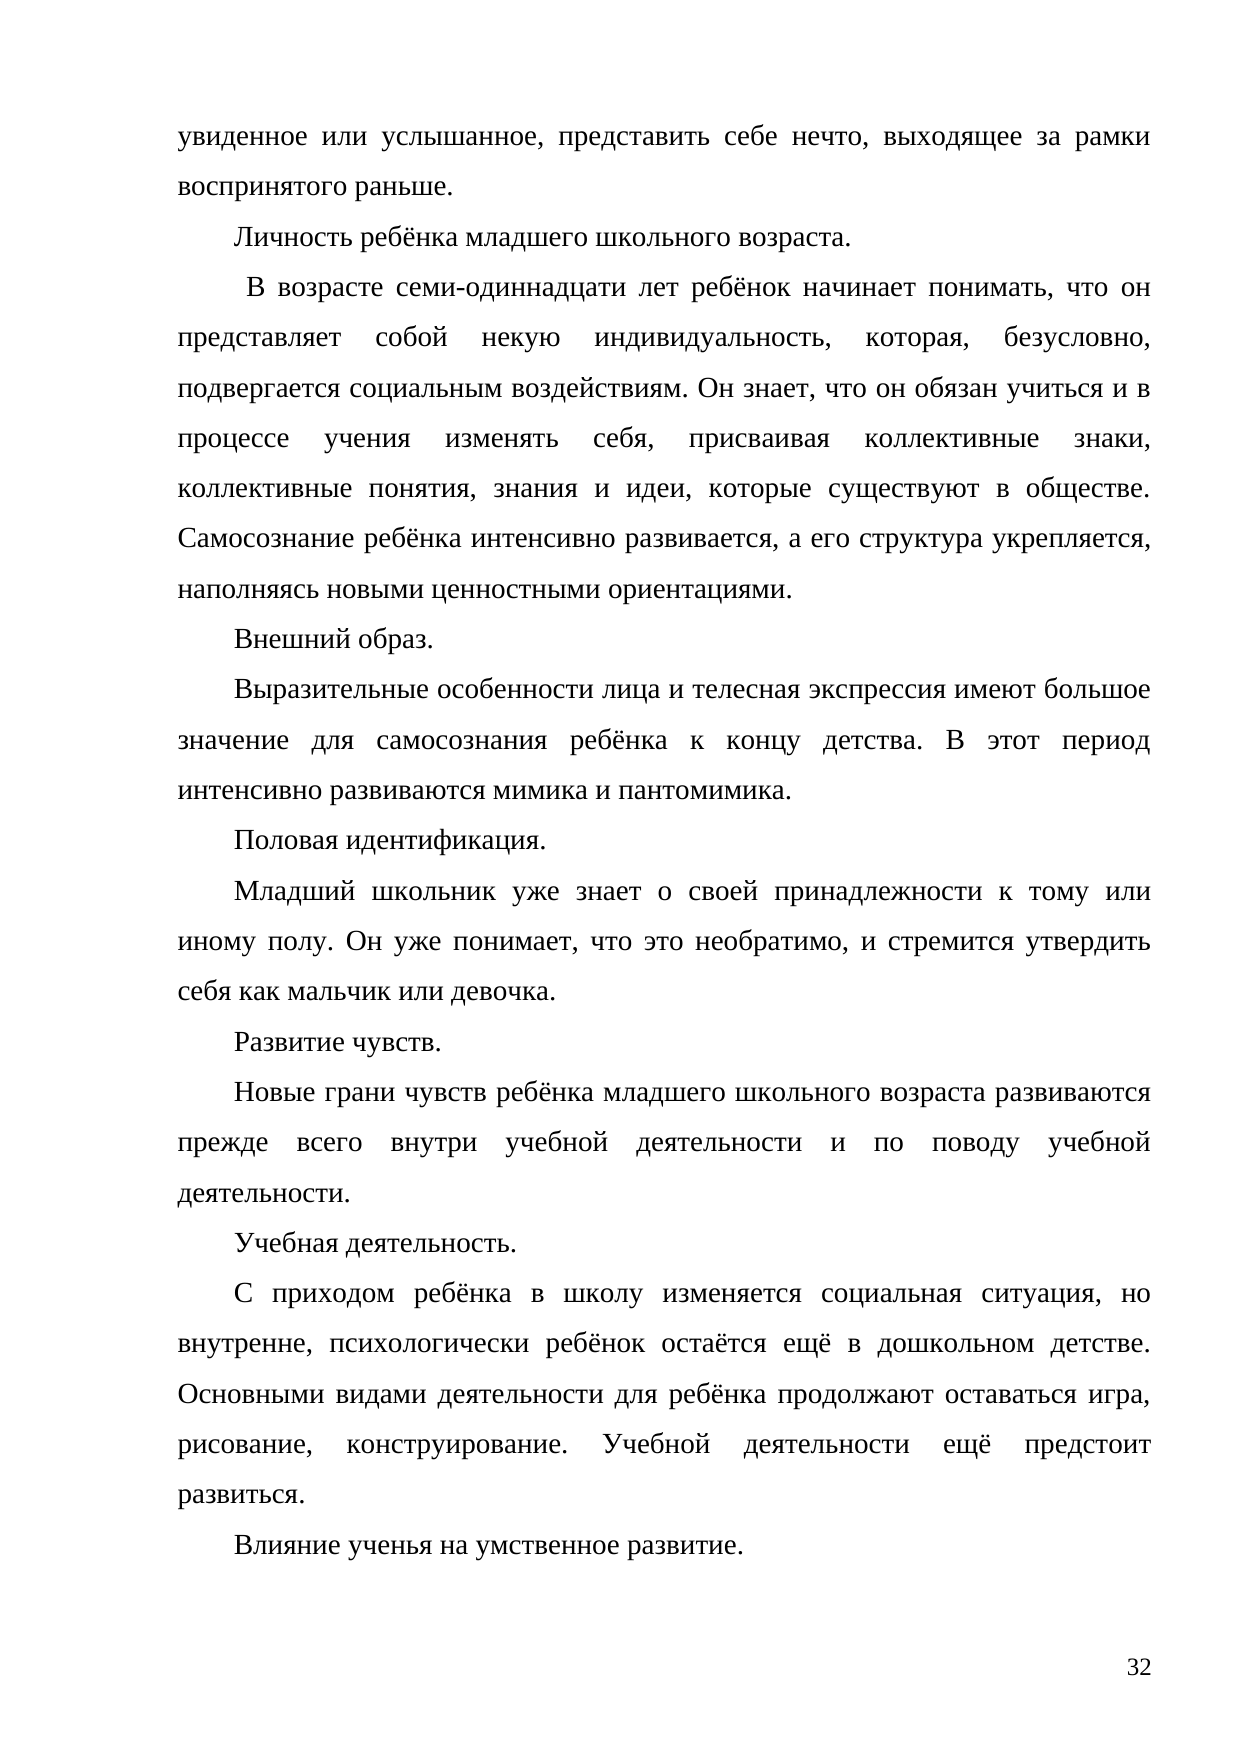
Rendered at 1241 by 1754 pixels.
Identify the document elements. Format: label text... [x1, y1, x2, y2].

text Личность ребёнка младшего школьного возраста. [177, 219, 1152, 252]
text Учебная деятельность. [177, 1225, 1152, 1258]
text Развитие чувств. [177, 1024, 1152, 1057]
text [177, 118, 1152, 202]
text Половая идентификация. [177, 822, 1152, 856]
text Младший школьник уже знает о своей принадлежности к тому или иному полу. Он уже понимает, что это необратимо, и стремится утвердить себя как мальчик или девочка. [177, 873, 1152, 1007]
text Новые грани чувств ребёнка младшего школьного возраста развиваются прежде всего внутри учебной деятельности и по поводу учебной деятельности. [177, 1074, 1152, 1208]
text Выразительные особенности лица и телесная экспрессия имеют большое значение для самосознания ребёнка к концу детства. В этот период интенсивно развиваются мимика и пантомимика. [177, 672, 1152, 806]
text С приходом ребёнка в школу изменяется социальная ситуация, но внутренне, психологически ребёнок остаётся ещё в дошкольном детстве. Основными видами деятельности для ребёнка продолжают оставаться игра, рисование, конструирование. Учебной деятельности ещё предстоит развиться. [177, 1275, 1152, 1510]
text В возрасте семи-одиннадцати лет ребёнок начинает понимать, что он представляет собой некую индивидуальность, которая, безусловно, подвергается социальным воздействиям. Он знает, что он обязан учиться и в процессе учения изменять себя, присваивая коллективные знаки, коллективные понятия, знания и идеи, которые существуют в обществе. Самосознание ребёнка интенсивно развивается, а его структура укрепляется, наполняясь новыми ценностными ориентациями. [177, 269, 1152, 604]
text Внешний образ. [177, 621, 1152, 655]
text Влияние ученья на умственное развитие. [177, 1527, 1152, 1560]
